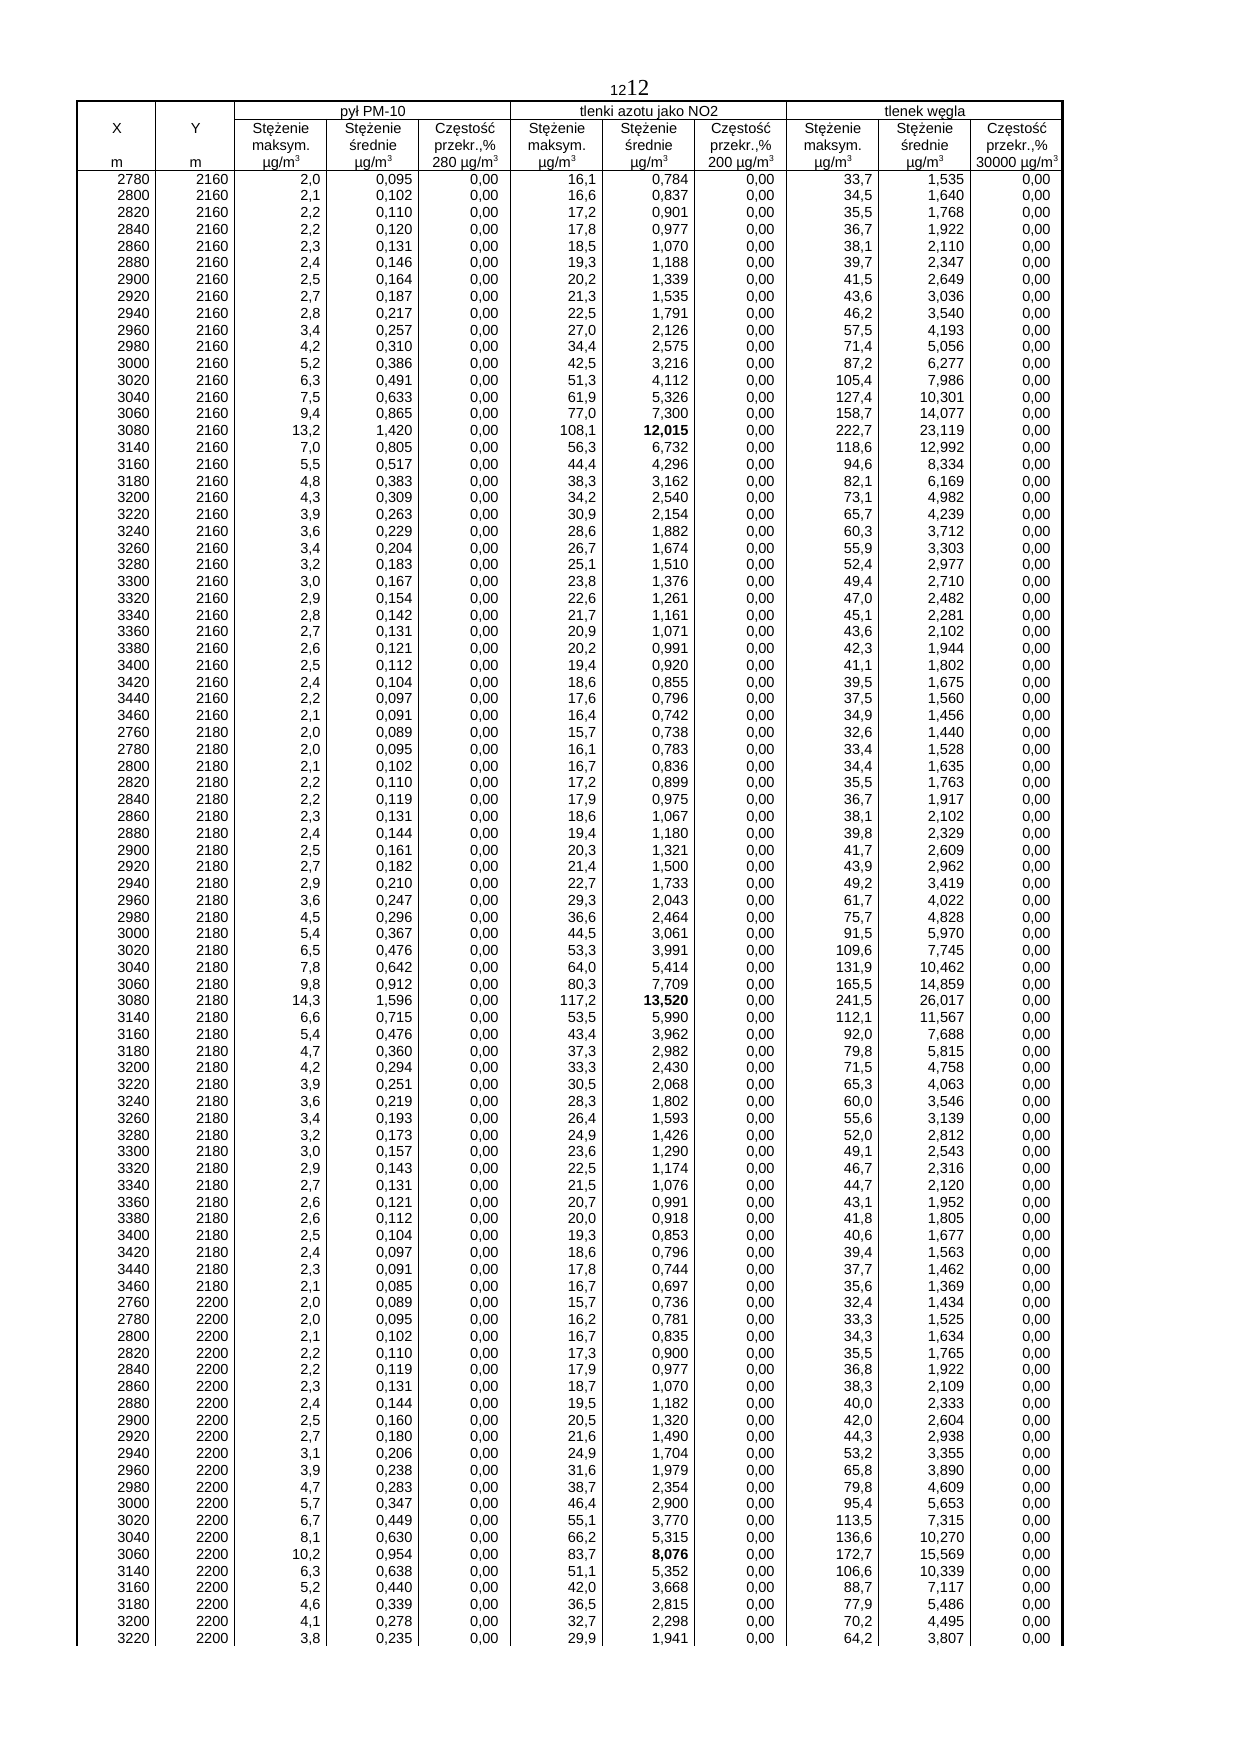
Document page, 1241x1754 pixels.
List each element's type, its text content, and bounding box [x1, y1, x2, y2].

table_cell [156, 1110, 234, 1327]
table_cell X [78, 119, 155, 153]
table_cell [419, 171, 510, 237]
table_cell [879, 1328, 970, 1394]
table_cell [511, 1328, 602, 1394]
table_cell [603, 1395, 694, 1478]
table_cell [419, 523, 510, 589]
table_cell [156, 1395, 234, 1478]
table_cell Stężenie maksym. [787, 120, 878, 153]
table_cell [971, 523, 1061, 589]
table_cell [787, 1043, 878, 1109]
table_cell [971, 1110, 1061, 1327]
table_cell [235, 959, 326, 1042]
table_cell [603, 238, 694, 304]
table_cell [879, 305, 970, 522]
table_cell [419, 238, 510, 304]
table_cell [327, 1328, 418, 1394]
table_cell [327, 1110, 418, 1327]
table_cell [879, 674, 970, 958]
table_cell Częstość przekr.,% [419, 120, 510, 153]
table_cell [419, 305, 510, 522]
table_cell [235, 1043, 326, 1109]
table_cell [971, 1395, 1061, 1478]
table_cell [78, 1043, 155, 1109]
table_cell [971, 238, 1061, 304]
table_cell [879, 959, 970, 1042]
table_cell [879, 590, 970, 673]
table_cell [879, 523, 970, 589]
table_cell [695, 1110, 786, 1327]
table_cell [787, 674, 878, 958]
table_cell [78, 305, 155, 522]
table_cell 30000 µg/m3 [971, 154, 1061, 170]
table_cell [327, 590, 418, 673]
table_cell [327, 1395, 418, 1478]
table_cell 280 µg/m3 [419, 154, 510, 170]
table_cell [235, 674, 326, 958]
table_cell Stężenie maksym. [235, 120, 326, 153]
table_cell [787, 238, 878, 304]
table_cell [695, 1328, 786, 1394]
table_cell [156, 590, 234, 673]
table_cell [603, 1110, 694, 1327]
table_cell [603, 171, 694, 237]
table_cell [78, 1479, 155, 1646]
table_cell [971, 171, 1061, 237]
table_header pył PM-10 [235, 102, 510, 119]
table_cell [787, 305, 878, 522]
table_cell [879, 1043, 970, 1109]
table_cell Stężenie średnie [327, 120, 418, 153]
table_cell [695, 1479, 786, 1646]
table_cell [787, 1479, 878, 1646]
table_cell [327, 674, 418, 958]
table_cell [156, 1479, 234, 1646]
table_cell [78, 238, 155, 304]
table_cell µg/m3 [603, 154, 694, 170]
table_cell µg/m3 [787, 154, 878, 170]
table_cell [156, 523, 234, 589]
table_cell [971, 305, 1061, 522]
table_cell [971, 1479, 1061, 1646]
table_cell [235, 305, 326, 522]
table_cell Częstość przekr.,% [971, 120, 1061, 153]
table_cell Częstość przekr.,% [695, 120, 786, 153]
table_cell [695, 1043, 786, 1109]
table_cell 200 µg/m3 [695, 154, 786, 170]
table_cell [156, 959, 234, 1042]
table_header tlenki azotu jako NO2 [511, 102, 786, 119]
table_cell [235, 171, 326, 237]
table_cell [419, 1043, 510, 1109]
table_header tlenek węgla [787, 102, 1061, 119]
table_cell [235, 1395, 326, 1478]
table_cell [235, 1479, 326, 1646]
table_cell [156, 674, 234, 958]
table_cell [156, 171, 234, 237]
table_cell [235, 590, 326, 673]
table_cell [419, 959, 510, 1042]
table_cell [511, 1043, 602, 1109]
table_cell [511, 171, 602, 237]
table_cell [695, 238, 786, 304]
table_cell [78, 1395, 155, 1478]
table_cell Stężenie maksym. [511, 120, 602, 153]
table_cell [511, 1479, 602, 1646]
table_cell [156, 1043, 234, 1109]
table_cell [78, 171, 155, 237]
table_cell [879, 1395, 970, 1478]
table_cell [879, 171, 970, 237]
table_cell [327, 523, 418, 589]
table_cell µg/m3 [235, 154, 326, 170]
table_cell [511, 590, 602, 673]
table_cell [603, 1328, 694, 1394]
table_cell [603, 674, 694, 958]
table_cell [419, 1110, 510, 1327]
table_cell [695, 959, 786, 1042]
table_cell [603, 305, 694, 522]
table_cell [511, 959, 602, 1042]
table_cell m [78, 154, 155, 170]
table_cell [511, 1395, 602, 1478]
table_cell Y [156, 119, 234, 153]
table_cell µg/m3 [879, 154, 970, 170]
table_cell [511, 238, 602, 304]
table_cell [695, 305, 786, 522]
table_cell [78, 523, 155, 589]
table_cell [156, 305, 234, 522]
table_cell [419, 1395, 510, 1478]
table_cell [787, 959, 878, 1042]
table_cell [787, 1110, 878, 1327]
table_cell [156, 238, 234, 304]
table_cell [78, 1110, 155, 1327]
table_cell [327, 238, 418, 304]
table_header [78, 102, 155, 119]
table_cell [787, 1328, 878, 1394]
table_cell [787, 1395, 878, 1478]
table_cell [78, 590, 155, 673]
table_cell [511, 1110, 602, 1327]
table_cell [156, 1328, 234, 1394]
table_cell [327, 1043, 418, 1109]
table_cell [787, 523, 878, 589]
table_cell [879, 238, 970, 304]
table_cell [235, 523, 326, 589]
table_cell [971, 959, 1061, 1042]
table_cell Stężenie średnie [879, 120, 970, 153]
table_cell µg/m3 [327, 154, 418, 170]
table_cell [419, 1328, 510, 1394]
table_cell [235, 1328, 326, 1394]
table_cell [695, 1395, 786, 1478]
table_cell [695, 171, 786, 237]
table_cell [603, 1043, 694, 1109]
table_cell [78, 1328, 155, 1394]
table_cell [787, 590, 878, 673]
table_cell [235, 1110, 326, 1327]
table_cell m [156, 154, 234, 170]
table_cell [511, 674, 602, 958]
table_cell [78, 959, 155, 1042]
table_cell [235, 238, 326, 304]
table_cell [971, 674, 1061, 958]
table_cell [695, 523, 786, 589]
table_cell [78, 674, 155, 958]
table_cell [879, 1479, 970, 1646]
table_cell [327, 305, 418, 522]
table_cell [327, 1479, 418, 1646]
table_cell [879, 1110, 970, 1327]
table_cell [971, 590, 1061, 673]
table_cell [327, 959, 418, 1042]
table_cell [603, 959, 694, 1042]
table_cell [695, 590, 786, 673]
table_header [156, 102, 234, 119]
table_cell Stężenie średnie [603, 120, 694, 153]
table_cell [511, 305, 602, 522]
table_cell µg/m3 [511, 154, 602, 170]
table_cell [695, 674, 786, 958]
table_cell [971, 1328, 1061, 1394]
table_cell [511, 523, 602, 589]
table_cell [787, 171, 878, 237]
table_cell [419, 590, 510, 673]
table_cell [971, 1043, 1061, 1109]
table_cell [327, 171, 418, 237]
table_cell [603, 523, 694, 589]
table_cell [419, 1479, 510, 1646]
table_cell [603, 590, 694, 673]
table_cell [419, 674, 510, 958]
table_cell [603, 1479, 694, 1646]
